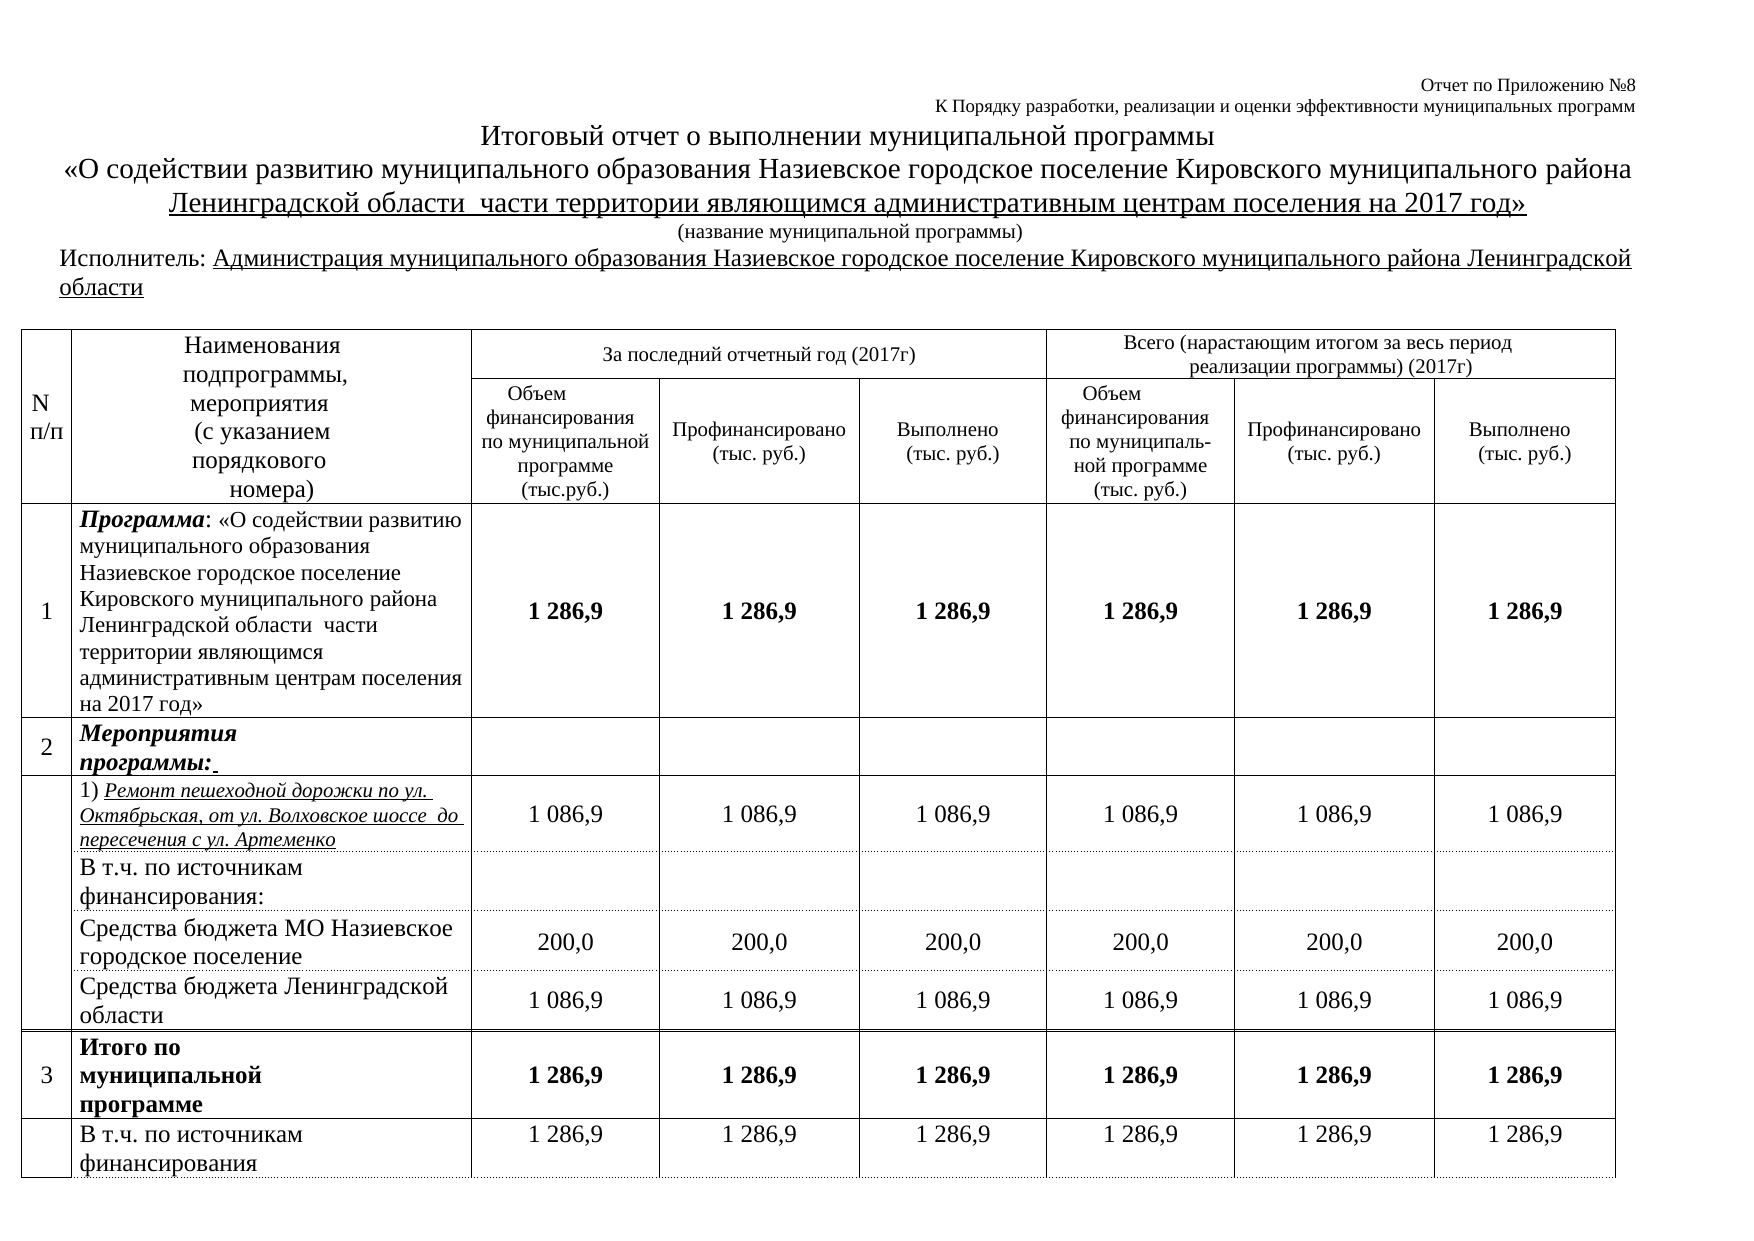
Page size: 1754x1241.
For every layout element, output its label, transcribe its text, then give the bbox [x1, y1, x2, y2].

table_cell 200,0 [1435, 910, 1615, 970]
table_cell 1 [22, 504, 71, 717]
table_cell Объем финансирования по муниципальной программе (тыс.руб.) [472, 379, 659, 503]
table_cell 1 086,9 [860, 970, 1046, 1029]
table_cell Мероприятия программы: [72, 718, 471, 775]
table_cell 1 086,9 [1235, 970, 1434, 1029]
table_cell 1 086,9 [1435, 970, 1615, 1029]
table_cell 1 286,9 [1435, 504, 1615, 717]
table_cell Профинансировано (тыс. руб.) [1235, 379, 1434, 503]
table_cell Выполнено (тыс. руб.) [860, 379, 1046, 503]
table_cell 200,0 [1235, 910, 1434, 970]
table_cell [22, 1119, 71, 1177]
table_cell 1 286,9 [860, 1032, 1046, 1118]
table_cell 1 086,9 [1435, 776, 1615, 851]
table_cell 1 286,9 [660, 1032, 859, 1118]
table_cell [1435, 718, 1615, 775]
table_cell 1 086,9 [1235, 776, 1434, 851]
table_cell Объем финансирования по муниципаль-ной программе (тыс. руб.) [1047, 379, 1234, 503]
text Исполнитель: Администрация муниципального образования Назиевское городское поселение Кировского муниципального района Ленинградской области [59, 243, 1636, 300]
table_cell Средства бюджета Ленинградской области [72, 970, 471, 1029]
table_cell 1 286,9 [1435, 1119, 1615, 1177]
table_cell [472, 718, 659, 775]
text (название муниципальной программы) [59, 219, 1636, 243]
table_cell Итого по муниципальной программе [72, 1032, 471, 1118]
table_cell [660, 718, 859, 775]
table_cell [472, 851, 659, 909]
table_cell 1 286,9 [1047, 504, 1234, 717]
table_cell В т.ч. по источникам финансирования: [72, 851, 471, 909]
table_cell 200,0 [472, 910, 659, 970]
table_cell 1 286,9 [1047, 1032, 1234, 1118]
table_cell 2 [22, 718, 71, 775]
table_cell [1047, 718, 1234, 775]
table_cell 1 286,9 [472, 1032, 659, 1118]
table_cell В т.ч. по источникам финансирования [72, 1119, 471, 1177]
table_cell 1 086,9 [1047, 970, 1234, 1029]
table_header За последний отчетный год (2017г) [472, 330, 1046, 378]
table_cell 1 286,9 [860, 1119, 1046, 1177]
table_cell 1 286,9 [1435, 1032, 1615, 1118]
table_cell 1 086,9 [660, 970, 859, 1029]
table_cell 1 286,9 [1235, 1032, 1434, 1118]
table_cell 200,0 [660, 910, 859, 970]
table_cell [860, 718, 1046, 775]
table_cell 1 086,9 [472, 970, 659, 1029]
table_cell 1 286,9 [660, 504, 859, 717]
table_header Наименования подпрограммы, мероприятия (с указанием порядкового номера) [72, 330, 471, 503]
table_header N п/п [22, 330, 71, 503]
table_cell 1 286,9 [472, 504, 659, 717]
table_cell Программа: «О содействии развитию муниципального образования Назиевское городское поселение Кировского муниципального района Ленинградской области части территории являющимся административным центрам поселения на 2017 год» [72, 504, 471, 717]
table_cell Выполнено (тыс. руб.) [1435, 379, 1615, 503]
table_cell [1235, 851, 1434, 909]
table_cell 1 086,9 [1047, 776, 1234, 851]
table_cell [860, 851, 1046, 909]
table_cell 1 286,9 [1235, 504, 1434, 717]
table_cell 200,0 [1047, 910, 1234, 970]
table_cell [660, 851, 859, 909]
table_cell 1 286,9 [472, 1119, 659, 1177]
table_cell Средства бюджета МО Назиевское городское поселение [72, 910, 471, 970]
table_cell [22, 851, 71, 1029]
table_cell 1 286,9 [1047, 1119, 1234, 1177]
table_cell [22, 776, 71, 851]
table_cell 200,0 [860, 910, 1046, 970]
table_cell 1 286,9 [660, 1119, 859, 1177]
table_cell [1435, 851, 1615, 909]
table_cell 1 286,9 [1235, 1119, 1434, 1177]
text Итоговый отчет о выполнении муниципальной программы [59, 118, 1636, 152]
table_cell Профинансировано (тыс. руб.) [660, 379, 859, 503]
table_header Всего (нарастающим итогом за весь период реализации программы) (2017г) [1047, 330, 1615, 378]
table_cell 1 286,9 [860, 504, 1046, 717]
table_cell 1) Ремонт пешеходной дорожки по ул. Октябрьская, от ул. Волховское шоссе до пересечения с ул. Артеменко [72, 776, 471, 851]
table_cell [1235, 718, 1434, 775]
table_cell 1 086,9 [472, 776, 659, 851]
table_cell 1 086,9 [860, 776, 1046, 851]
text «О содействии развитию муниципального образования Назиевское городское поселение Кировского муниципального района Ленинградской области части территории являющимся административным центрам поселения на 2017 год» [59, 152, 1636, 219]
table_cell 1 086,9 [660, 776, 859, 851]
table_cell 3 [22, 1032, 71, 1118]
table_cell [1047, 851, 1234, 909]
